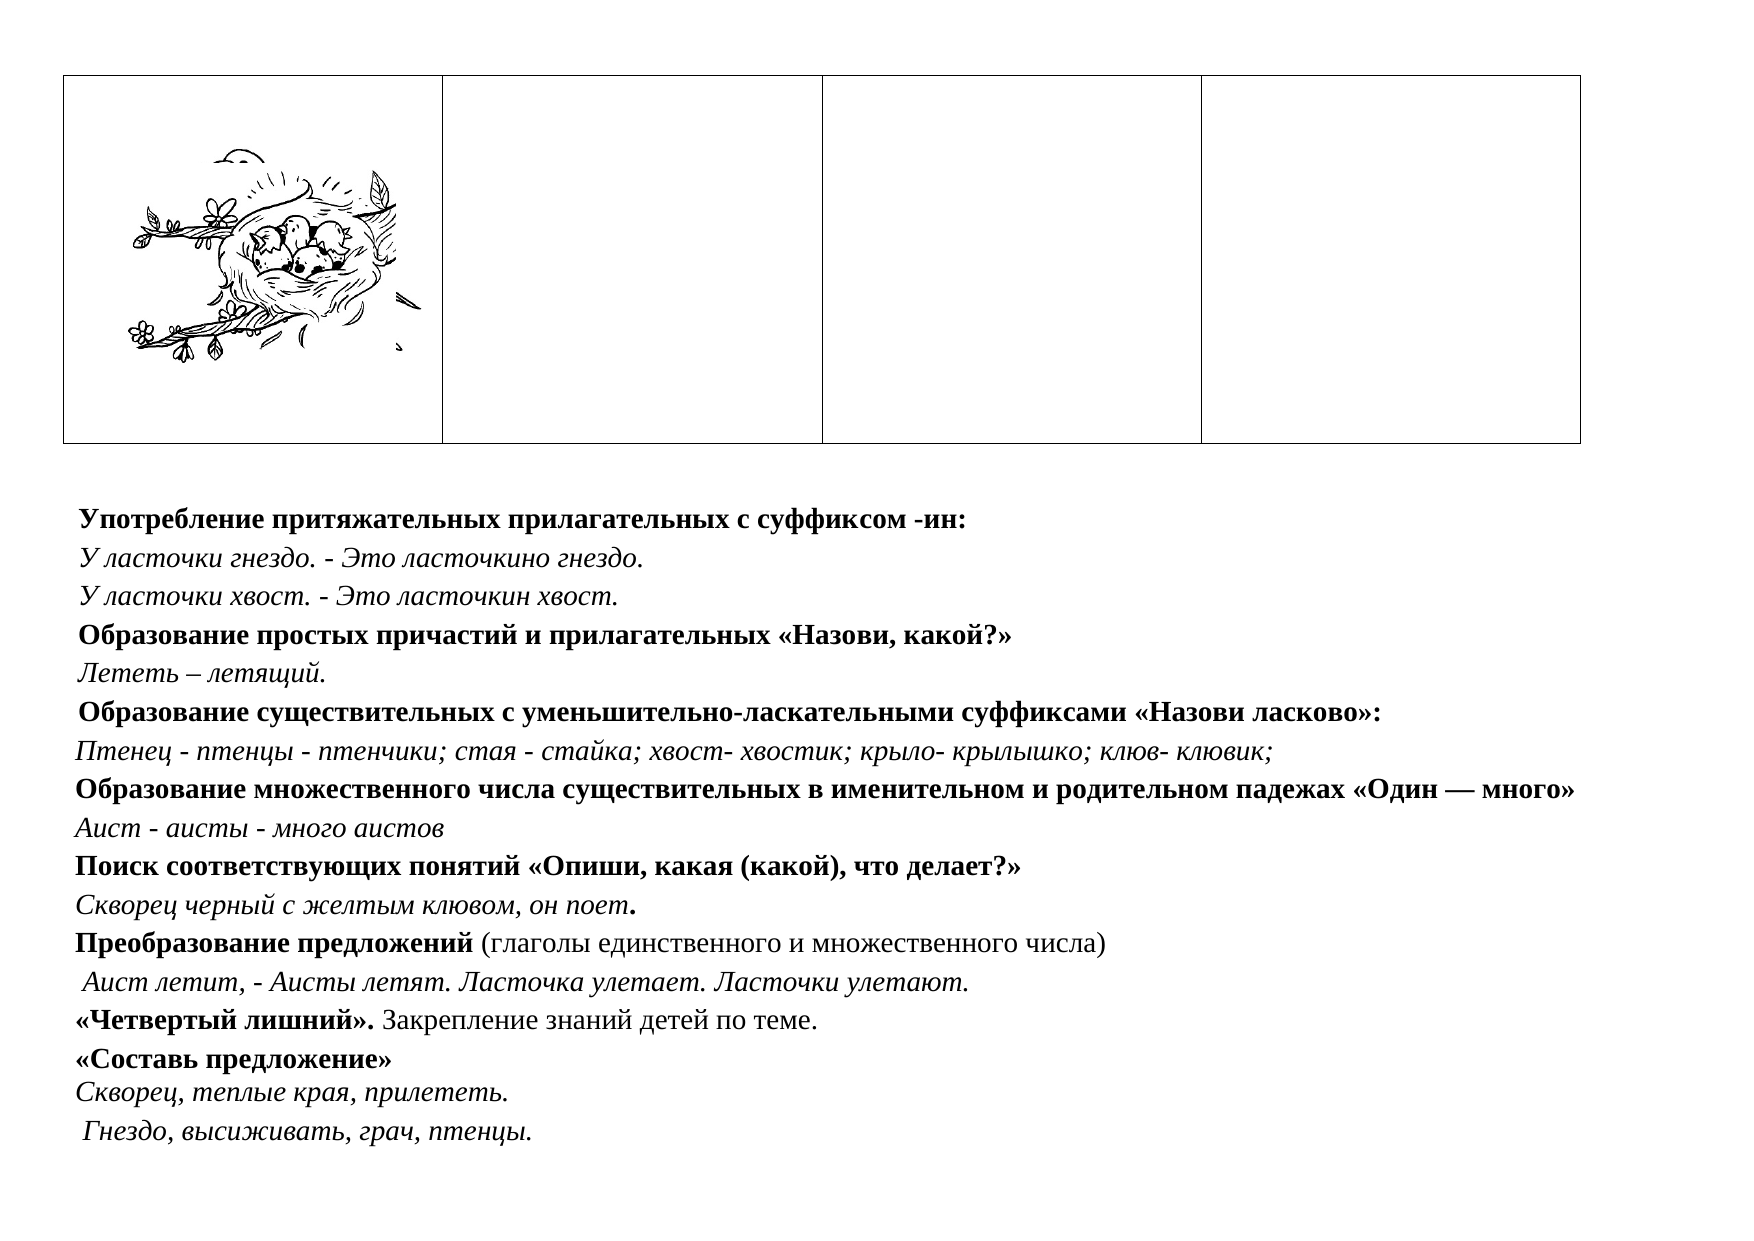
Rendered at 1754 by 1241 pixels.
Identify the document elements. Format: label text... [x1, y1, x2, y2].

text «Составь предложение» [75, 1041, 1679, 1074]
table_cell [64, 76, 442, 443]
text Птенец - птенцы - птенчики; стая - стайка; хвост- хвостик; крыло- крылышко; клюв- клювик; [75, 733, 1677, 766]
text Образование существительных с уменьшительно-ласкательными суффиксами «Назови ласково»: [75, 694, 1677, 728]
text «Четвертый лишний». Закрепление знаний детей по теме. [75, 1002, 1679, 1036]
text Аист летит, - Аисты летят. Ласточка улетает. Ласточки улетают. [75, 964, 1679, 997]
text У ласточки хвост. - Это ласточкин хвост. [75, 578, 1679, 612]
text Образование простых причастий и прилагательных «Назови, какой?» [75, 617, 1677, 651]
text Скворец черный с желтым клювом, он поет. [75, 887, 1677, 920]
text Образование множественного числа существительных в именительном и родительном падежах «Один — много» [75, 771, 1677, 805]
text Лететь – летящий. [75, 656, 1677, 689]
text Аист - аисты - много аистов [75, 810, 1677, 843]
text Поиск соответствующих понятий «Опиши, какая (какой), что делает?» [75, 848, 1677, 882]
text Скворец, теплые края, прилететь. [75, 1074, 1679, 1108]
text У ласточки гнездо. - Это ласточкино гнездо. [75, 540, 1679, 573]
picture [115, 128, 426, 370]
table_cell [443, 76, 822, 443]
table_cell [1202, 76, 1580, 443]
table_cell [823, 76, 1201, 443]
text Преобразование предложений (глаголы единственного и множественного числа) [75, 925, 1677, 959]
text Гнездо, высиживать, грач, птенцы. [75, 1113, 1679, 1147]
text Употребление притяжательных прилагательных с суффиксом -ин: [75, 501, 1687, 535]
